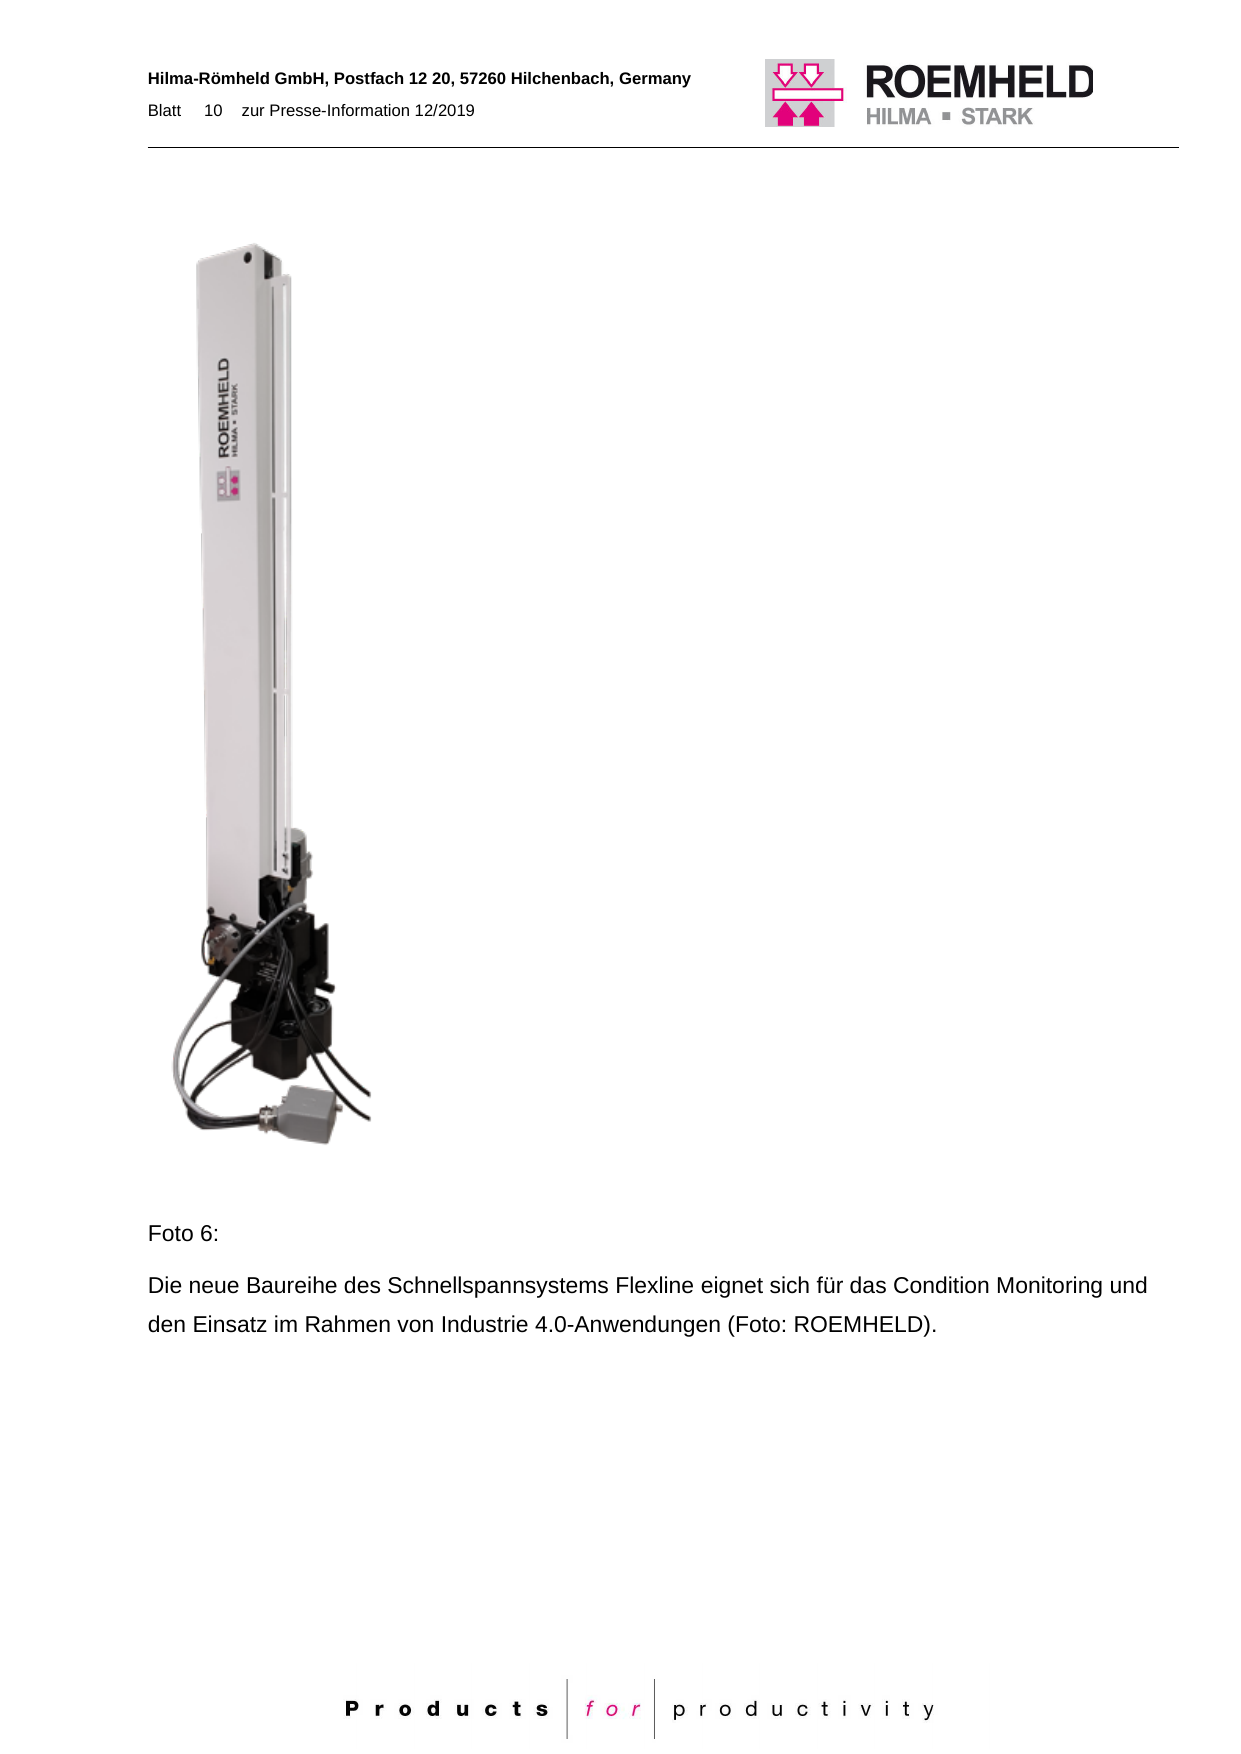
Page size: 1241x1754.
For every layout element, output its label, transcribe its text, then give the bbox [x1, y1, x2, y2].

text Die neue Baureihe des Schnellspannsystems Flexline eignet sich für das Condition Monitoring und den Einsatz im Rahmen von Industrie 4.0-Anwendungen (Foto: ROEMHELD). [148, 1272, 1162, 1337]
text Foto 6: [148, 1219, 1162, 1246]
picture [147, 231, 404, 1181]
picture [763, 59, 1093, 126]
picture [299, 1663, 990, 1749]
